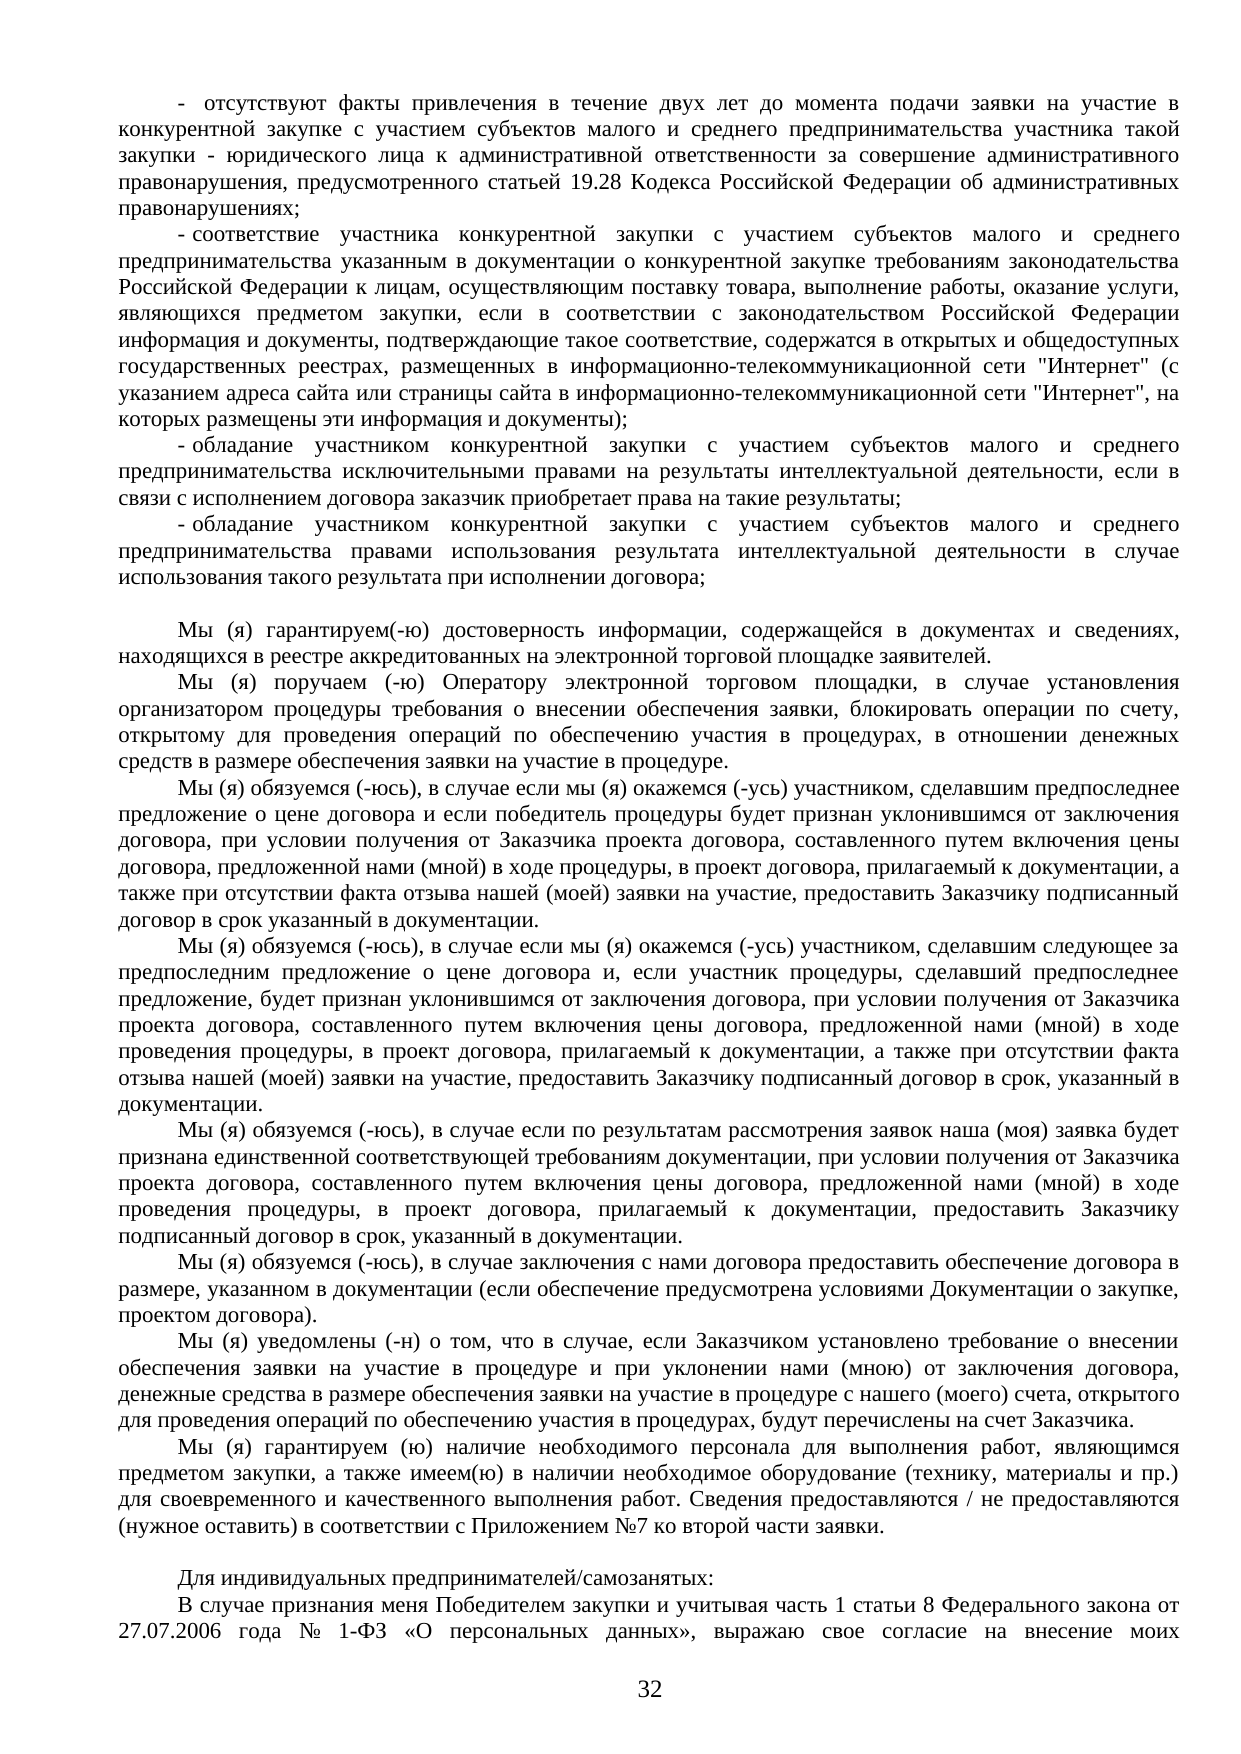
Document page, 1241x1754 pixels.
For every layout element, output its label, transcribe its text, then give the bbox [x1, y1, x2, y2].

text Для индивидуальных предпринимателей/самозанятых: [118, 1564, 1181, 1591]
text - соответствие участника конкурентной закупки с участием субъектов малого и среднего предпринимательства указанным в документации о конкурентной закупке требованиям законодательства Российской Федерации к лицам, осуществляющим поставку товара, выполнение работы, оказание услуги, являющихся предметом закупки, если в соответствии с законодательством Российской Федерации информация и документы, подтверждающие такое соответствие, содержатся в открытых и общедоступных государственных реестрах, размещенных в информационно-телекоммуникационной сети "Интернет" (с указанием адреса сайта или страницы сайта в информационно-телекоммуникационной сети "Интернет", на которых размещены эти информация и документы); [118, 220, 1181, 431]
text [118, 1591, 1181, 1643]
text Мы (я) обязуемся (-юсь), в случае если мы (я) окажемся (-усь) участником, сделавшим предпоследнее предложение о цене договора и если победитель процедуры будет признан уклонившимся от заключения договора, при условии получения от Заказчика проекта договора, составленного путем включения цены договора, предложенной нами (мной) в ходе процедуры, в проект договора, прилагаемый к документации, а также при отсутствии факта отзыва нашей (моей) заявки на участие, предоставить Заказчику подписанный договор в срок указанный в документации. [118, 774, 1181, 932]
text Мы (я) обязуемся (-юсь), в случае заключения с нами договора предоставить обеспечение договора в размере, указанном в документации (если обеспечение предусмотрена условиями Документации о закупке, проектом договора). [118, 1248, 1181, 1327]
text - отсутствуют факты привлечения в течение двух лет до момента подачи заявки на участие в конкурентной закупке с участием субъектов малого и среднего предпринимательства участника такой закупки - юридического лица к административной ответственности за совершение административного правонарушения, предусмотренного статьей 19.28 Кодекса Российской Федерации об административных правонарушениях; [118, 89, 1181, 220]
text - обладание участником конкурентной закупки с участием субъектов малого и среднего предпринимательства исключительными правами на результаты интеллектуальной деятельности, если в связи с исполнением договора заказчик приобретает права на такие результаты; [118, 431, 1181, 510]
text - обладание участником конкурентной закупки с участием субъектов малого и среднего предпринимательства правами использования результата интеллектуальной деятельности в случае использования такого результата при исполнении договора; [118, 510, 1181, 589]
text Мы (я) поручаем (-ю) Оператору электронной торговом площадки, в случае установления организатором процедуры требования о внесении обеспечения заявки, блокировать операции по счету, открытому для проведения операций по обеспечению участия в процедурах, в отношении денежных средств в размере обеспечения заявки на участие в процедуре. [118, 668, 1181, 774]
text Мы (я) уведомлены (-н) о том, что в случае, если Заказчиком установлено требование о внесении обеспечения заявки на участие в процедуре и при уклонении нами (мною) от заключения договора, денежные средства в размере обеспечения заявки на участие в процедуре с нашего (моего) счета, открытого для проведения операций по обеспечению участия в процедурах, будут перечислены на счет Заказчика. [118, 1327, 1181, 1433]
text Мы (я) обязуемся (-юсь), в случае если мы (я) окажемся (-усь) участником, сделавшим следующее за предпоследним предложение о цене договора и, если участник процедуры, сделавший предпоследнее предложение, будет признан уклонившимся от заключения договора, при условии получения от Заказчика проекта договора, составленного путем включения цены договора, предложенной нами (мной) в ходе проведения процедуры, в проект договора, прилагаемый к документации, а также при отсутствии факта отзыва нашей (моей) заявки на участие, предоставить Заказчику подписанный договор в срок, указанный в документации. [118, 932, 1181, 1116]
text Мы (я) гарантируем(-ю) достоверность информации, содержащейся в документах и сведениях, находящихся в реестре аккредитованных на электронной торговой площадке заявителей. [118, 616, 1181, 668]
text Мы (я) гарантируем (ю) наличие необходимого персонала для выполнения работ, являющимся предметом закупки, а также имеем(ю) в наличии необходимое оборудование (технику, материалы и пр.) для своевременного и качественного выполнения работ. Сведения предоставляются / не предоставляются (нужное оставить) в соответствии с Приложением №7 ко второй части заявки. [118, 1433, 1181, 1538]
text Мы (я) обязуемся (-юсь), в случае если по результатам рассмотрения заявок наша (моя) заявка будет признана единственной соответствующей требованиям документации, при условии получения от Заказчика проекта договора, составленного путем включения цены договора, предложенной нами (мной) в ходе проведения процедуры, в проект договора, прилагаемый к документации, предоставить Заказчику подписанный договор в срок, указанный в документации. [118, 1116, 1181, 1248]
